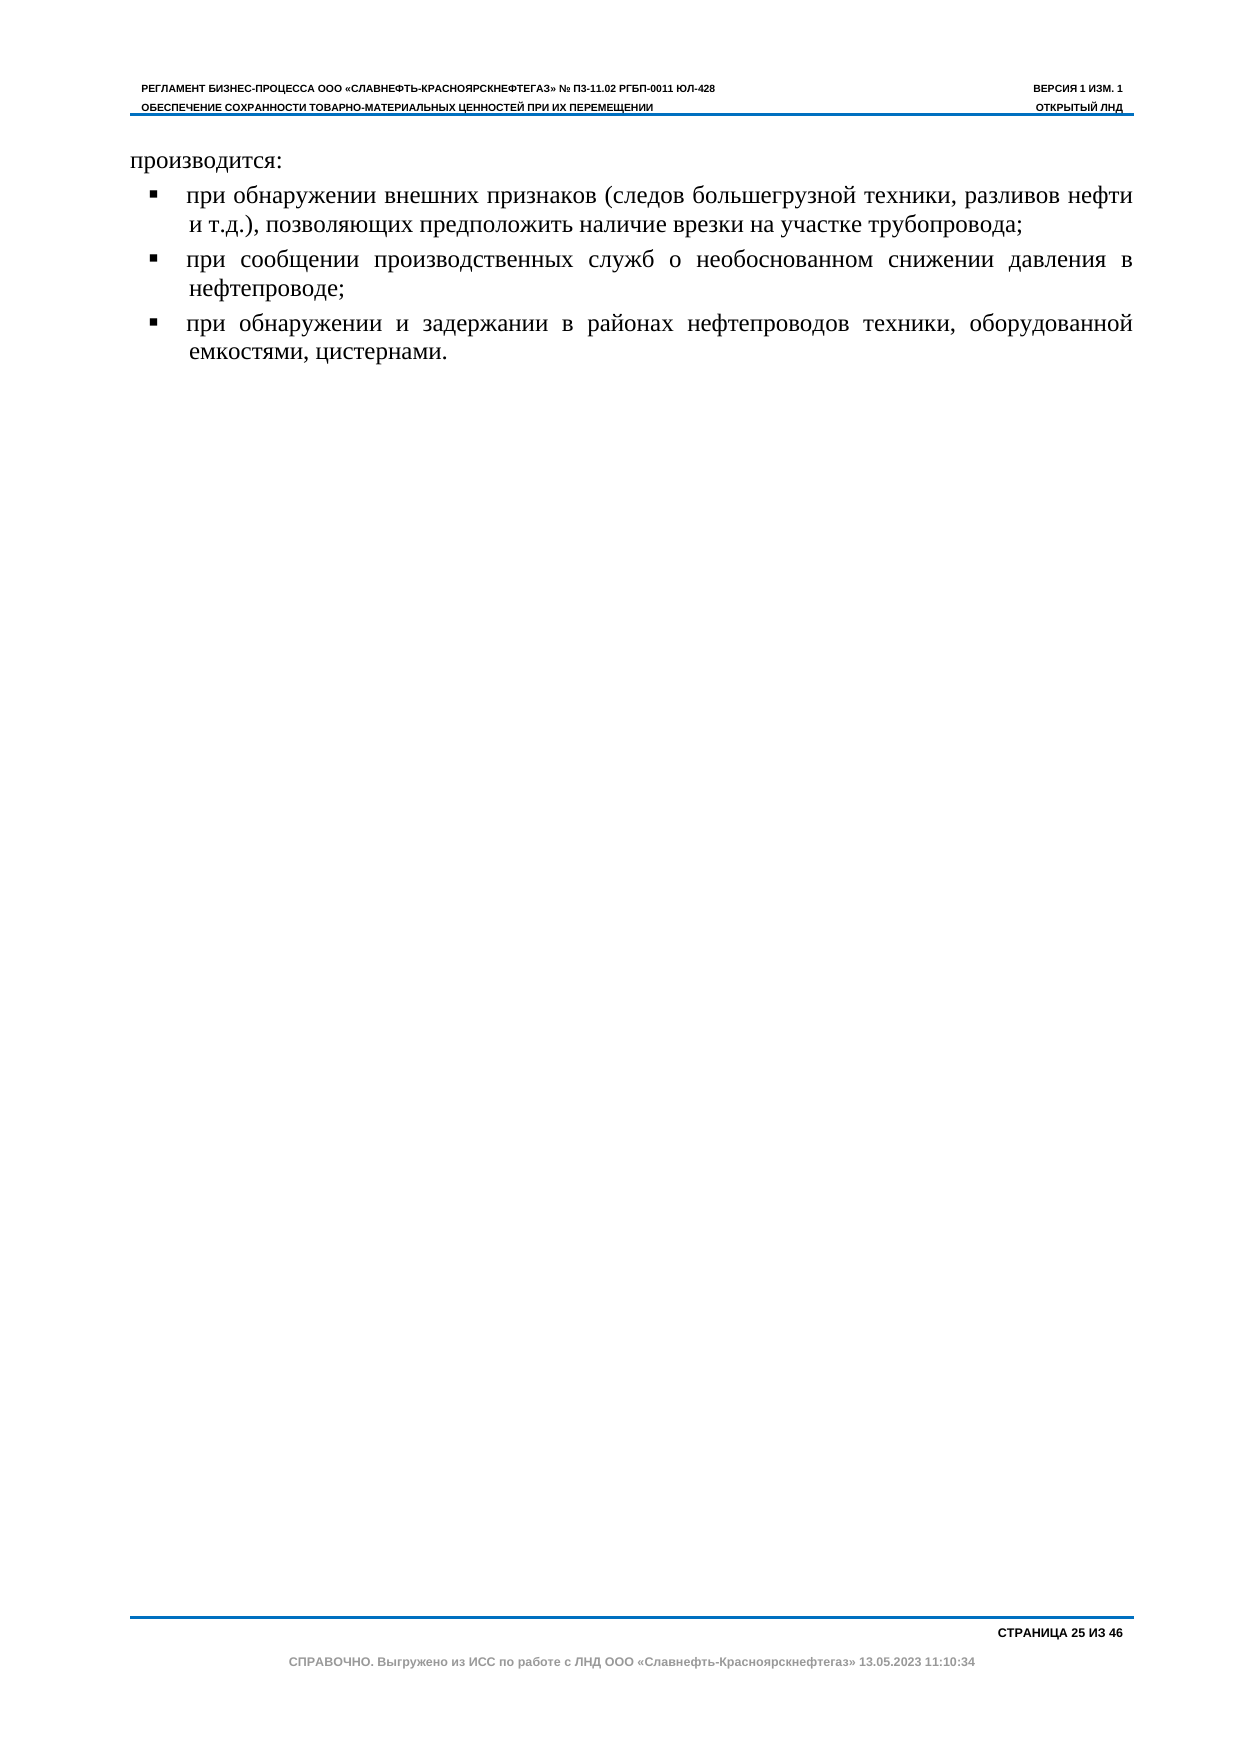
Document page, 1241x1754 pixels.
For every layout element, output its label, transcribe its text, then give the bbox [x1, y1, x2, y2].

list при обнаружении внешних признаков (следов большегрузной техники, разливов нефти и т.д.), позволяющих предположить наличие врезки на участке трубопровода; [148, 180, 1134, 238]
list при сообщении производственных служб о необоснованном снижении давления в нефтепроводе; [148, 244, 1134, 301]
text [130, 145, 1134, 174]
list при обнаружении и задержании в районах нефтепроводов техники, оборудованной емкостями, цистернами. [148, 308, 1134, 365]
